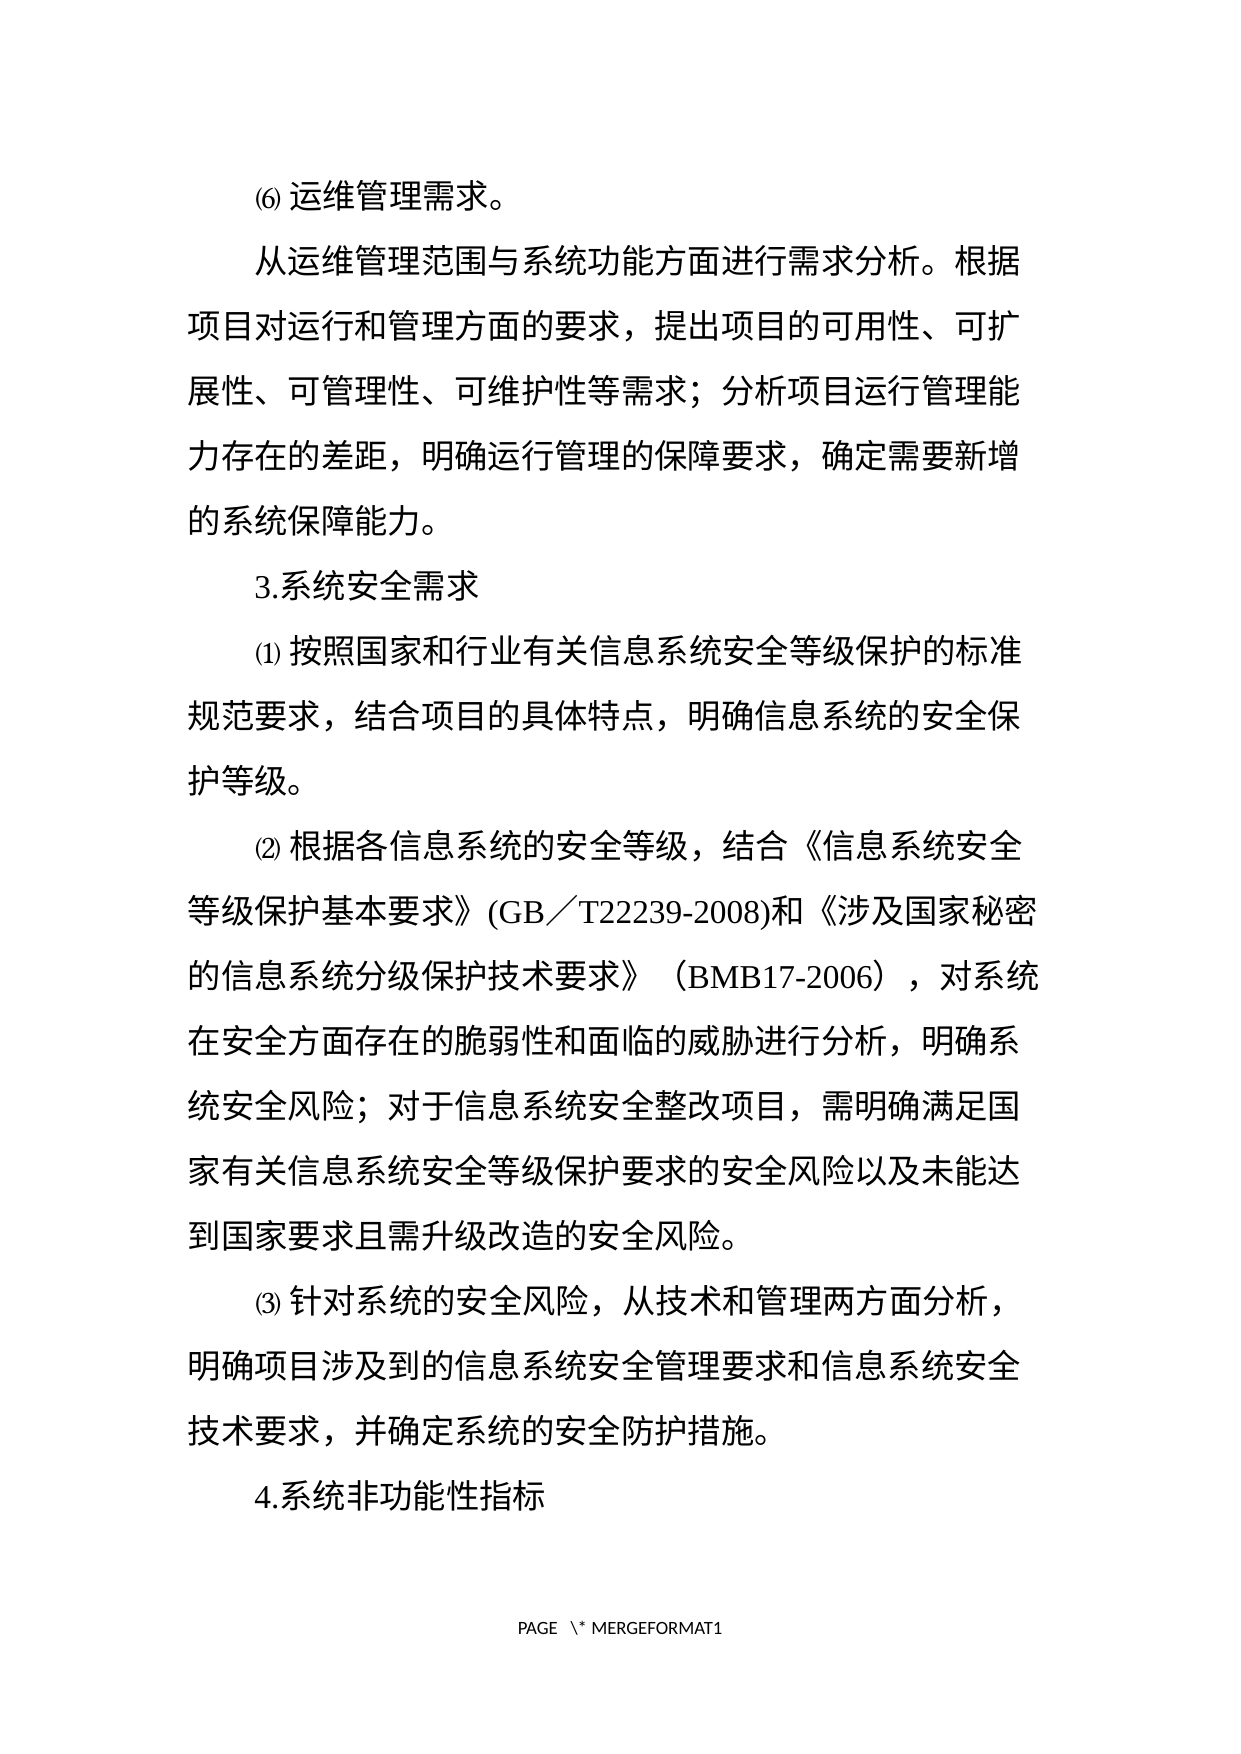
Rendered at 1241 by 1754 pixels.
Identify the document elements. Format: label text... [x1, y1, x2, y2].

text ⑹运维管理需求。 [187, 162, 1053, 227]
text ⑶针对系统的安全风险，从技术和管理两方面分析，明确项目涉及到的信息系统安全管理要求和信息系统安全技术要求，并确定系统的安全防护措施。 [187, 1267, 1053, 1462]
text ⑵根据各信息系统的安全等级，结合《信息系统安全等级保护基本要求》(GB／T22239-2008)和《涉及国家秘密的信息系统分级保护技术要求》（BMB17-2006），对系统在安全方面存在的脆弱性和面临的威胁进行分析，明确系统安全风险；对于信息系统安全整改项目，需明确满足国家有关信息系统安全等级保护要求的安全风险以及未能达到国家要求且需升级改造的安全风险。 [187, 812, 1053, 1267]
text 4.系统非功能性指标 [187, 1462, 1053, 1527]
text 3.系统安全需求 [187, 552, 1053, 617]
text 从运维管理范围与系统功能方面进行需求分析。根据项目对运行和管理方面的要求，提出项目的可用性、可扩展性、可管理性、可维护性等需求；分析项目运行管理能力存在的差距，明确运行管理的保障要求，确定需要新增的系统保障能力。 [187, 227, 1053, 552]
text ⑴按照国家和行业有关信息系统安全等级保护的标准规范要求，结合项目的具体特点，明确信息系统的安全保护等级。 [187, 617, 1053, 812]
